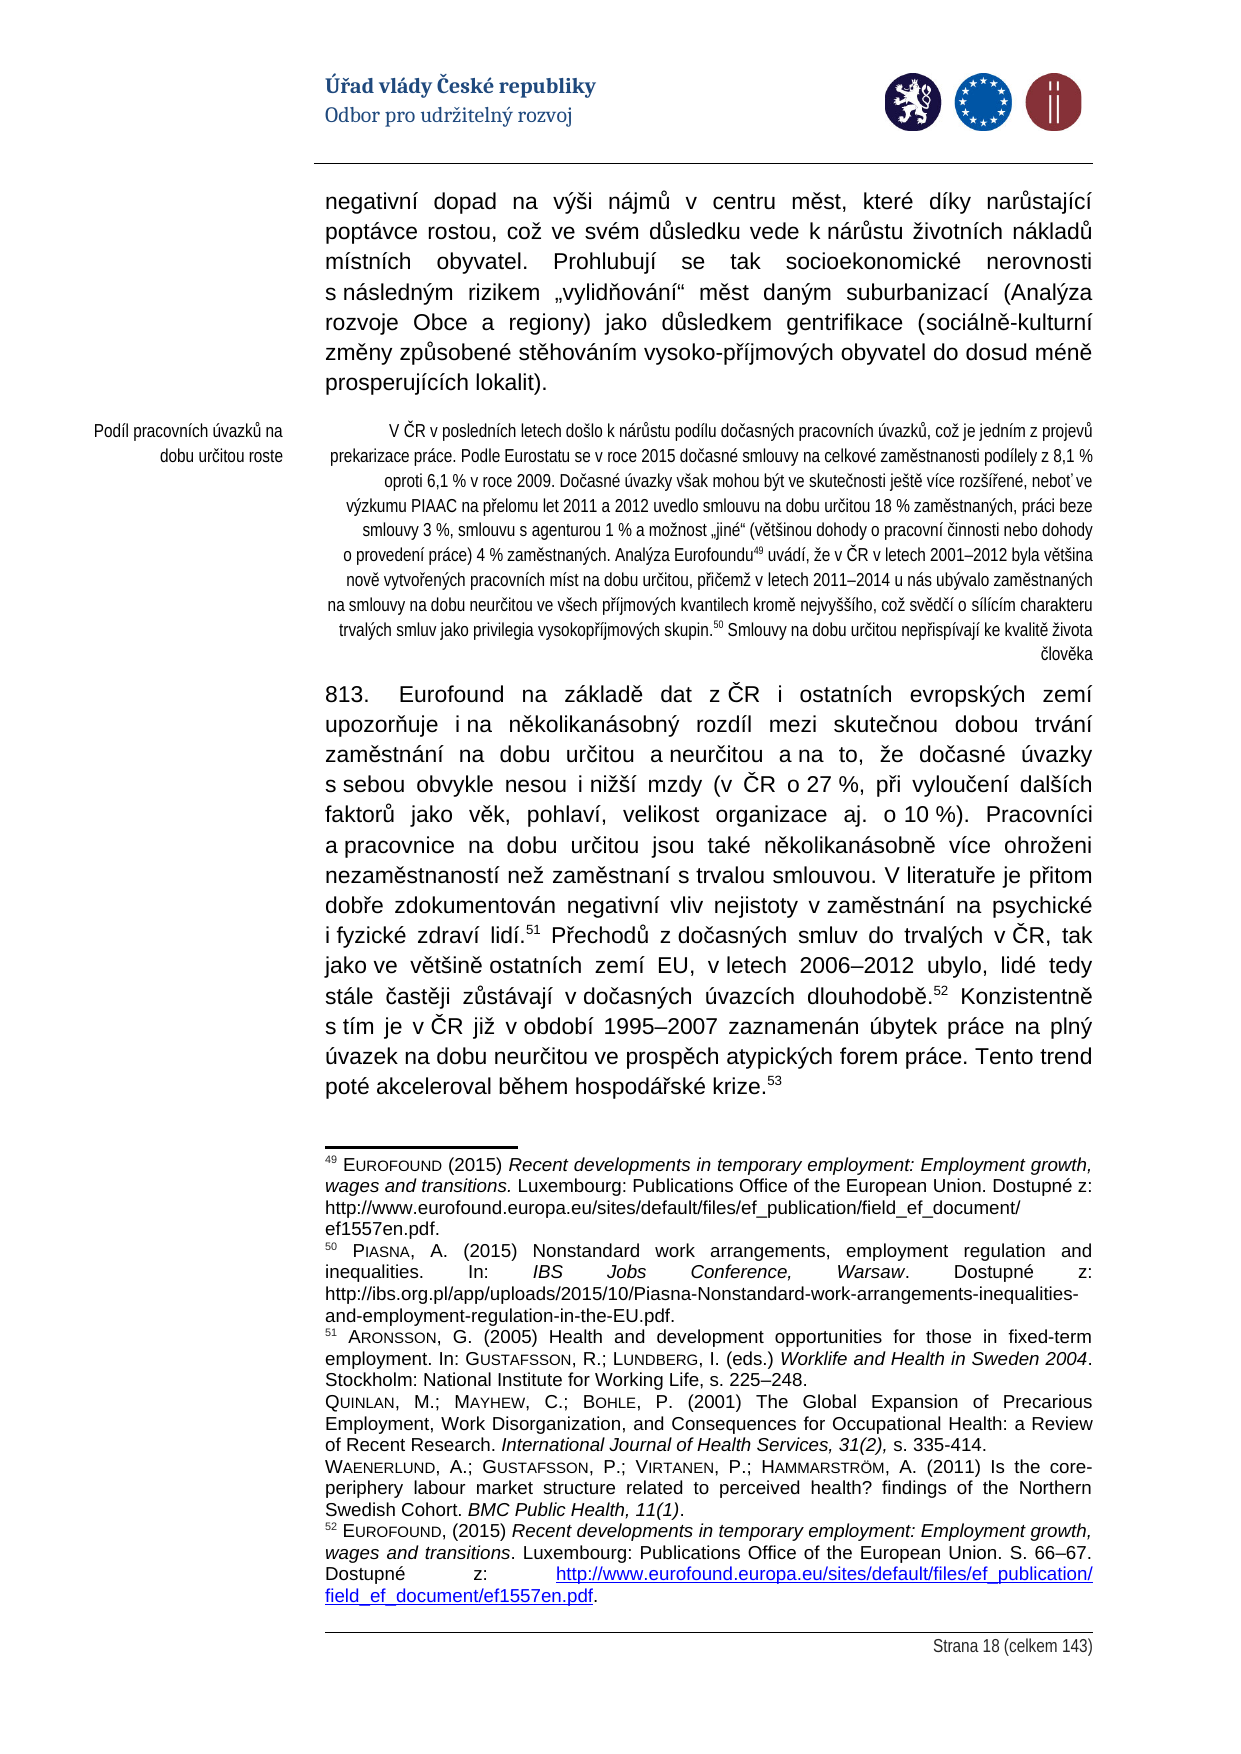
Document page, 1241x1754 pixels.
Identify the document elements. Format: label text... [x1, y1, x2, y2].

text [325, 188, 1093, 339]
picture [885, 73, 1082, 131]
text Smlouvy na dobu určitou nepřispívají ke kvalitě života člověka [325, 420, 1093, 665]
text Podíl pracovních úvazků na dobu určitou roste [82, 420, 283, 467]
text Eurofound na základě dat z ČR i ostatních evropských zemí upozorňuje i na několikanásobný rozdíl mezi skutečnou dobou trvání zaměstnání na dobu určitou a neurčitou a na to, že dočasné úvazky s sebou obvykle nesou i nižší mzdy (v ČR o 27 %, při vyloučení dalších faktorů jako věk, pohlaví, velikost organizace aj. o 10 %). Pracovníci a pracovnice na dobu určitou jsou také několikanásobně více ohroženi nezaměstnaností než zaměstnaní s trvalou smlouvou. V literatuře je přitom dobře zdokumentován negativní vliv nejistoty v zaměstnání na psychické i fyzické zdraví lidí. Přechodů z dočasných smluv do trvalých v ČR, tak jako ve většině ostatních zemí EU, v letech 2006–2012 ubylo, lidé tedy stále častěji zůstávají v dočasných úvazcích dlouhodobě. Konzistentně s tím je v ČR již v období 1995–2007 zaznamenán úbytek práce na plný úvazek na dobu neurčitou ve prospěch atypických forem práce. Tento trend poté akceleroval během hospodářské krize. [325, 681, 1093, 1099]
